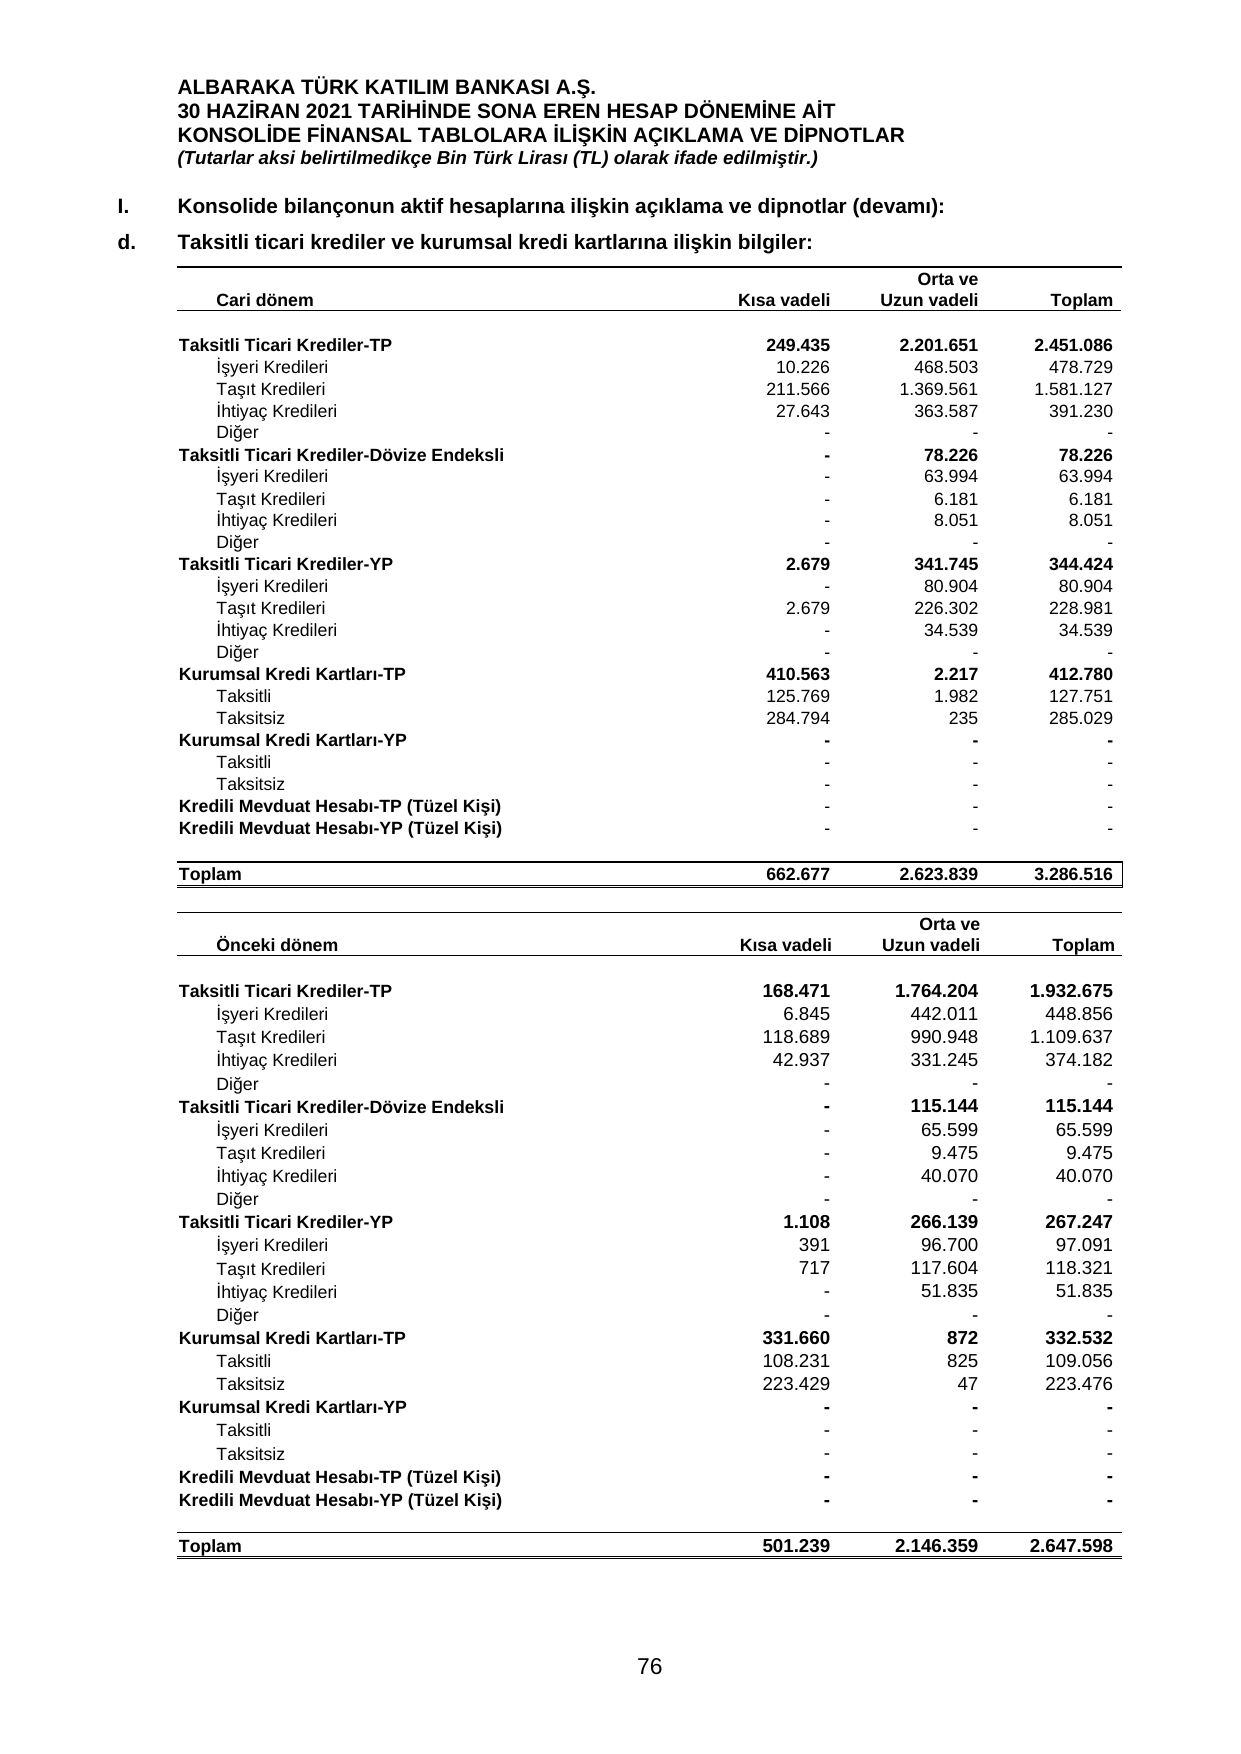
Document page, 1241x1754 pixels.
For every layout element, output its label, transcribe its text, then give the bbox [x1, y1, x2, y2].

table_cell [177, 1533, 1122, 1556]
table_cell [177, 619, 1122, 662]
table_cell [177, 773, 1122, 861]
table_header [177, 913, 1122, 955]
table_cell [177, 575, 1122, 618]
text d. Taksitli ticari krediler ve kurumsal kredi kartlarına ilişkin bilgiler: [117, 230, 1122, 254]
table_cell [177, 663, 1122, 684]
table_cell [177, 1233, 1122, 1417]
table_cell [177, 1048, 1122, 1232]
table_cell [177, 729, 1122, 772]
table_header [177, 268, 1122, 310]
text I. Konsolide bilançonun aktif hesaplarına ilişkin açıklama ve dipnotlar (devamı): [117, 193, 1122, 217]
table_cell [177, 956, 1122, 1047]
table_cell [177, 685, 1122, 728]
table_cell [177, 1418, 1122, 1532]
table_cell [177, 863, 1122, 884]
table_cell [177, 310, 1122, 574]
